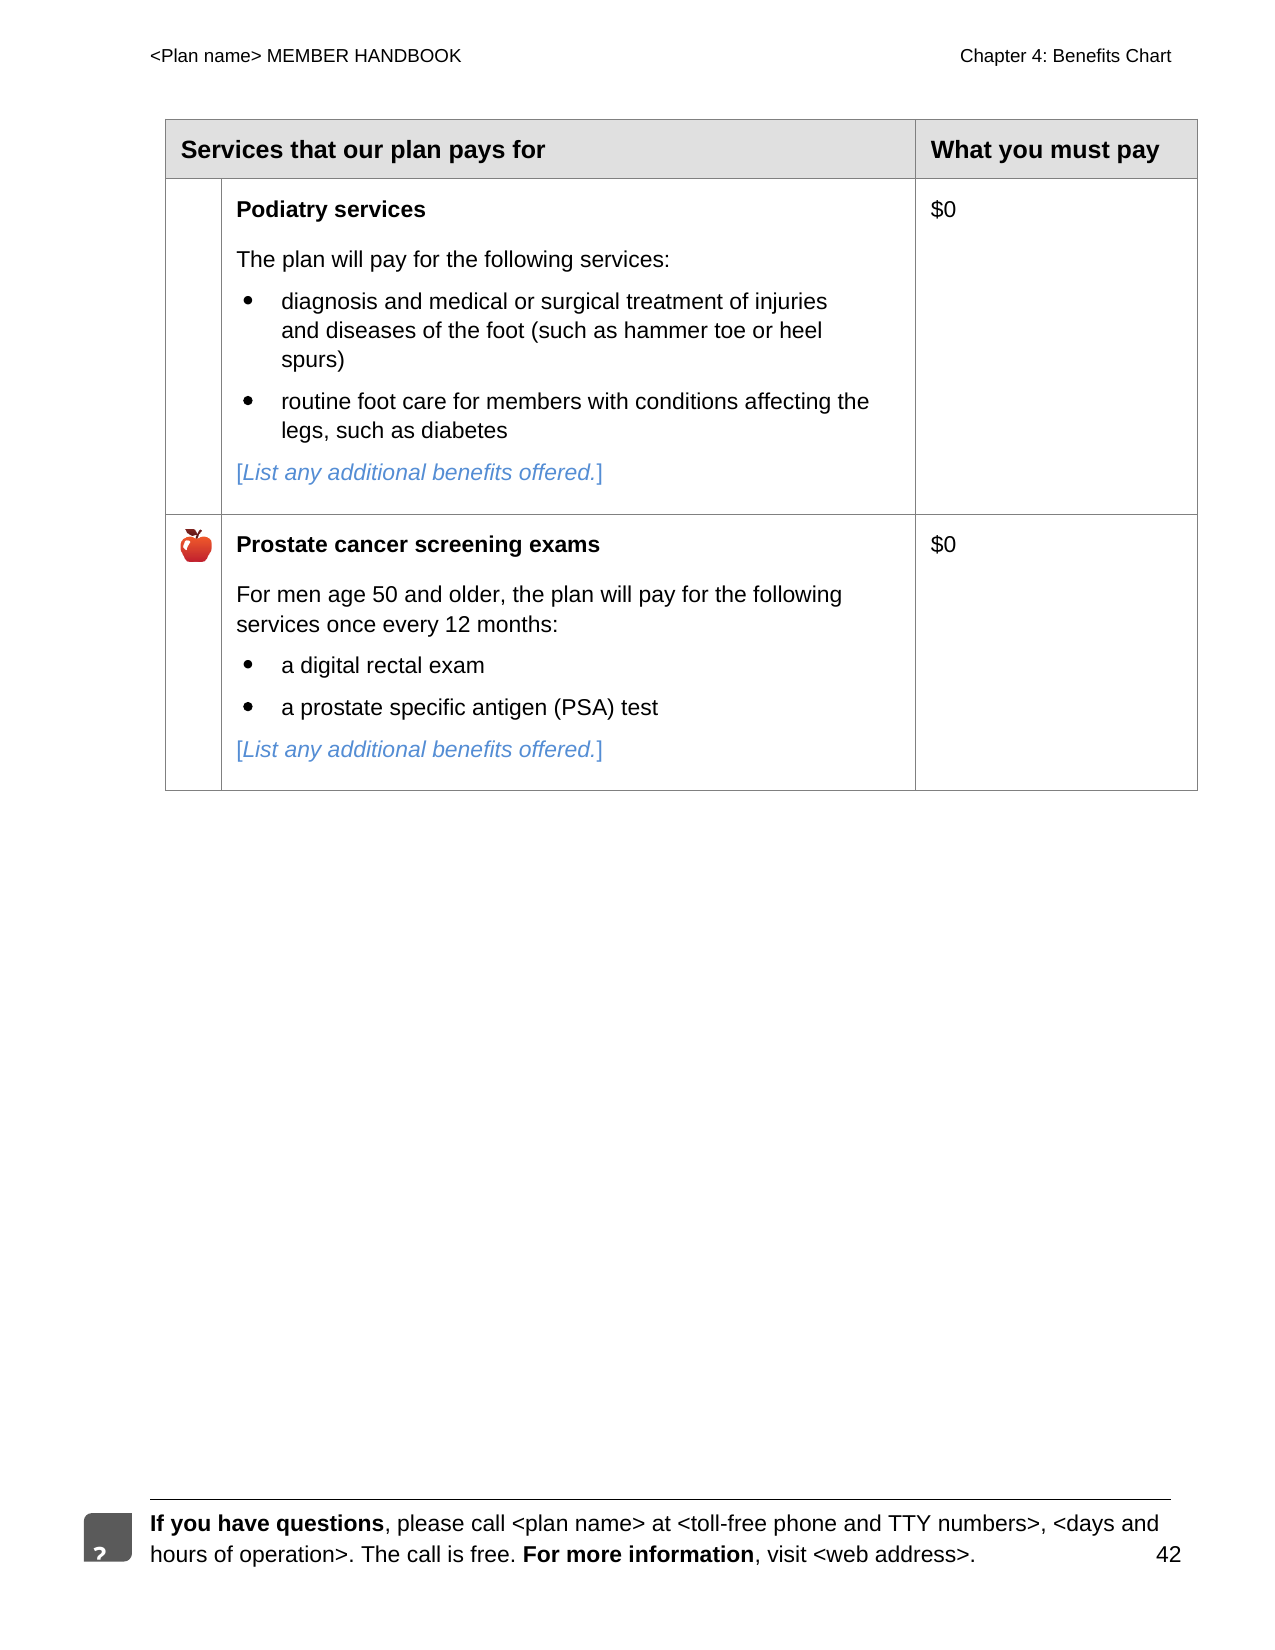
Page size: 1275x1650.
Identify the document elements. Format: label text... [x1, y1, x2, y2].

picture [180, 529, 212, 562]
table_header Services that our plan pays for [166, 120, 915, 178]
table_cell $0 [916, 179, 1197, 513]
table_cell [166, 515, 221, 790]
table_cell Prostate cancer screening exams For men age 50 and older, the plan will pay for the following services once every 12 months: a digital rectal exam a prostate specific antigen (PSA) test [List any additional benefits offered.] [222, 515, 915, 790]
table_header What you must pay [916, 120, 1197, 178]
table_cell $0 [916, 515, 1197, 790]
table_cell Podiatry services The plan will pay for the following services: diagnosis and medical or surgical treatment of injuries and diseases of the foot (such as hammer toe or heel spurs) routine foot care for members with conditions affecting the legs, such as diabetes [List any additional benefits offered.] [222, 179, 915, 513]
table_cell [166, 179, 221, 513]
